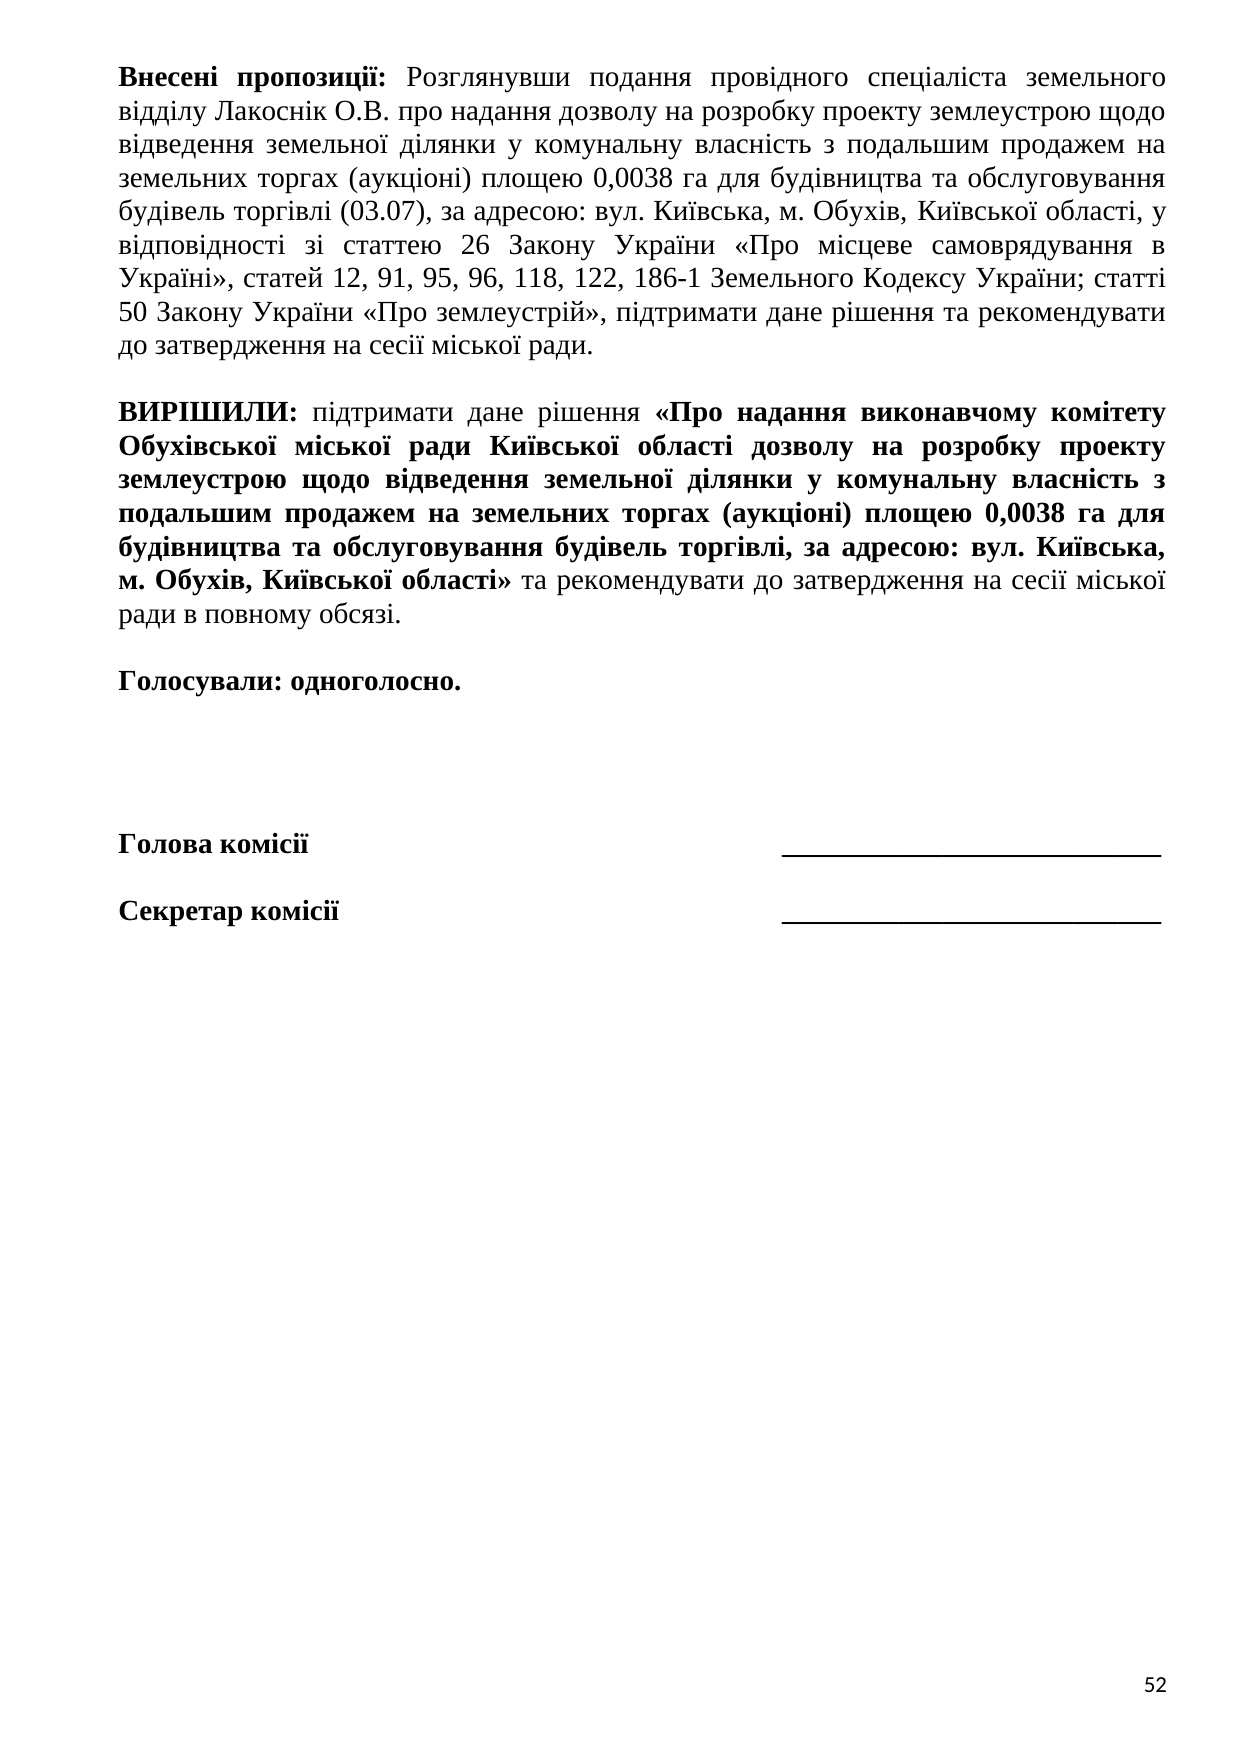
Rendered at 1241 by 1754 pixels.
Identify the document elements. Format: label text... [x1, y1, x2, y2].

text Голова комісії __________________________ [118, 826, 1167, 859]
text Секретар комісії __________________________ [118, 893, 1167, 926]
text ВИРІШИЛИ: підтримати дане рішення «Про надання виконавчому комітету Обухівської міської ради Київської області дозволу на розробку проекту землеустрою щодо відведення земельної ділянки у комунальну власність з подальшим продажем на земельних торгах (аукціоні) площею 0,0038 га для будівництва та обслуговування будівель торгівлі, за адресою: вул. Київська, м. Обухів, Київської області» та рекомендувати до затвердження на сесії міської ради в повному обсязі. [118, 394, 1167, 629]
list Внесені пропозиції: Розглянувши подання провідного спеціаліста земельного відділу Лакоснік О.В. про надання дозволу на розробку проекту землеустрою щодо відведення земельної ділянки у комунальну власність з подальшим продажем на земельних торгах (аукціоні) площею 0,0038 га для будівництва та обслуговування будівель торгівлі (03.07), за адресою: вул. Київська, м. Обухів, Київської області, у відповідності зі статтею 26 Закону України «Про місцеве самоврядування в Україні», статей 12, 91, 95, 96, 118, 122, 186-1 Земельного Кодексу України; статті 50 Закону України «Про землеустрій», підтримати дане рішення та рекомендувати до затвердження на сесії міської ради. [118, 59, 1167, 361]
text Голосували: одноголосно. [118, 663, 1167, 696]
